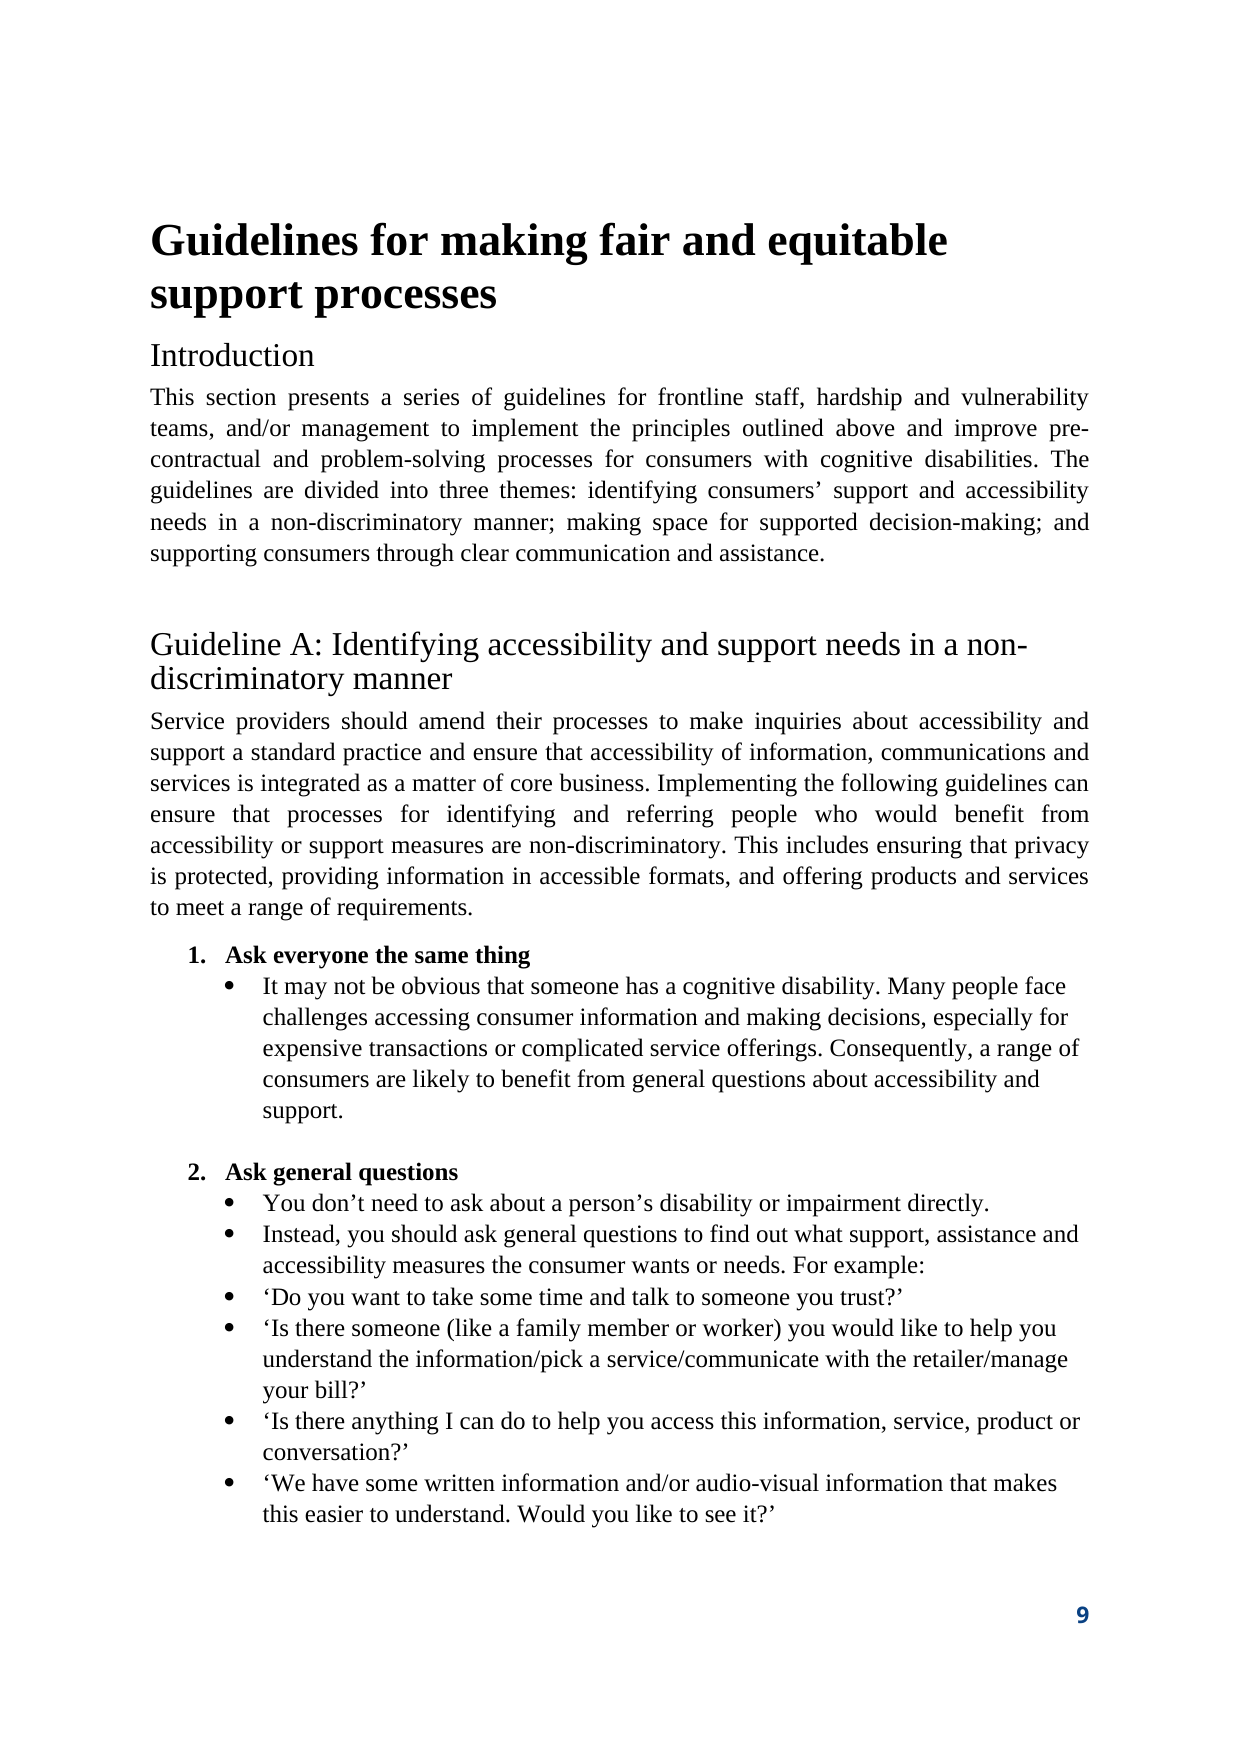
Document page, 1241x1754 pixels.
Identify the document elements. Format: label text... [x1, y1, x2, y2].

list Instead, you should ask general questions to find out what support, assistance and accessibility measures the consumer wants or needs. For example: [225, 1219, 1090, 1279]
list Ask everyone the same thing [187, 940, 1090, 969]
list ‘We have some written information and/or audio-visual information that makes this easier to understand. Would you like to see it?’ [225, 1468, 1090, 1528]
subtitle Introduction [150, 343, 1090, 372]
subtitle Guideline A: Identifying accessibility and support needs in a non-discriminatory manner [150, 629, 1090, 696]
list You don’t need to ask about a person’s disability or impairment directly. [225, 1188, 1090, 1217]
text This section presents a series of guidelines for frontline staff, hardship and vulnerability teams, and/or management to implement the principles outlined above and improve pre-contractual and problem-solving processes for consumers with cognitive disabilities. The guidelines are divided into three themes: identifying consumers’ support and accessibility needs in a non-discriminatory manner; making space for supported decision-making; and supporting consumers through clear communication and assistance. [150, 382, 1090, 566]
list Ask general questions [187, 1157, 1090, 1186]
text Service providers should amend their processes to make inquiries about accessibility and support a standard practice and ensure that accessibility of information, communications and services is integrated as a matter of core business. Implementing the following guidelines can ensure that processes for identifying and referring people who would benefit from accessibility or support measures are non-discriminatory. This includes ensuring that privacy is protected, providing information in accessible formats, and offering products and services to meet a range of requirements. [150, 706, 1090, 921]
subtitle Guidelines for making fair and equitable support processes [150, 212, 1090, 318]
list It may not be obvious that someone has a cognitive disability. Many people face challenges accessing consumer information and making decisions, especially for expensive transactions or complicated service offerings. Consequently, a range of consumers are likely to benefit from general questions about accessibility and support. [225, 971, 1090, 1124]
list ‘Is there anything I can do to help you access this information, service, product or conversation?’ [225, 1406, 1090, 1466]
list ‘Do you want to take some time and talk to someone you trust?’ [225, 1282, 1090, 1310]
list ‘Is there someone (like a family member or worker) you would like to help you understand the information/pick a service/communicate with the retailer/manage your bill?’ [225, 1313, 1090, 1403]
